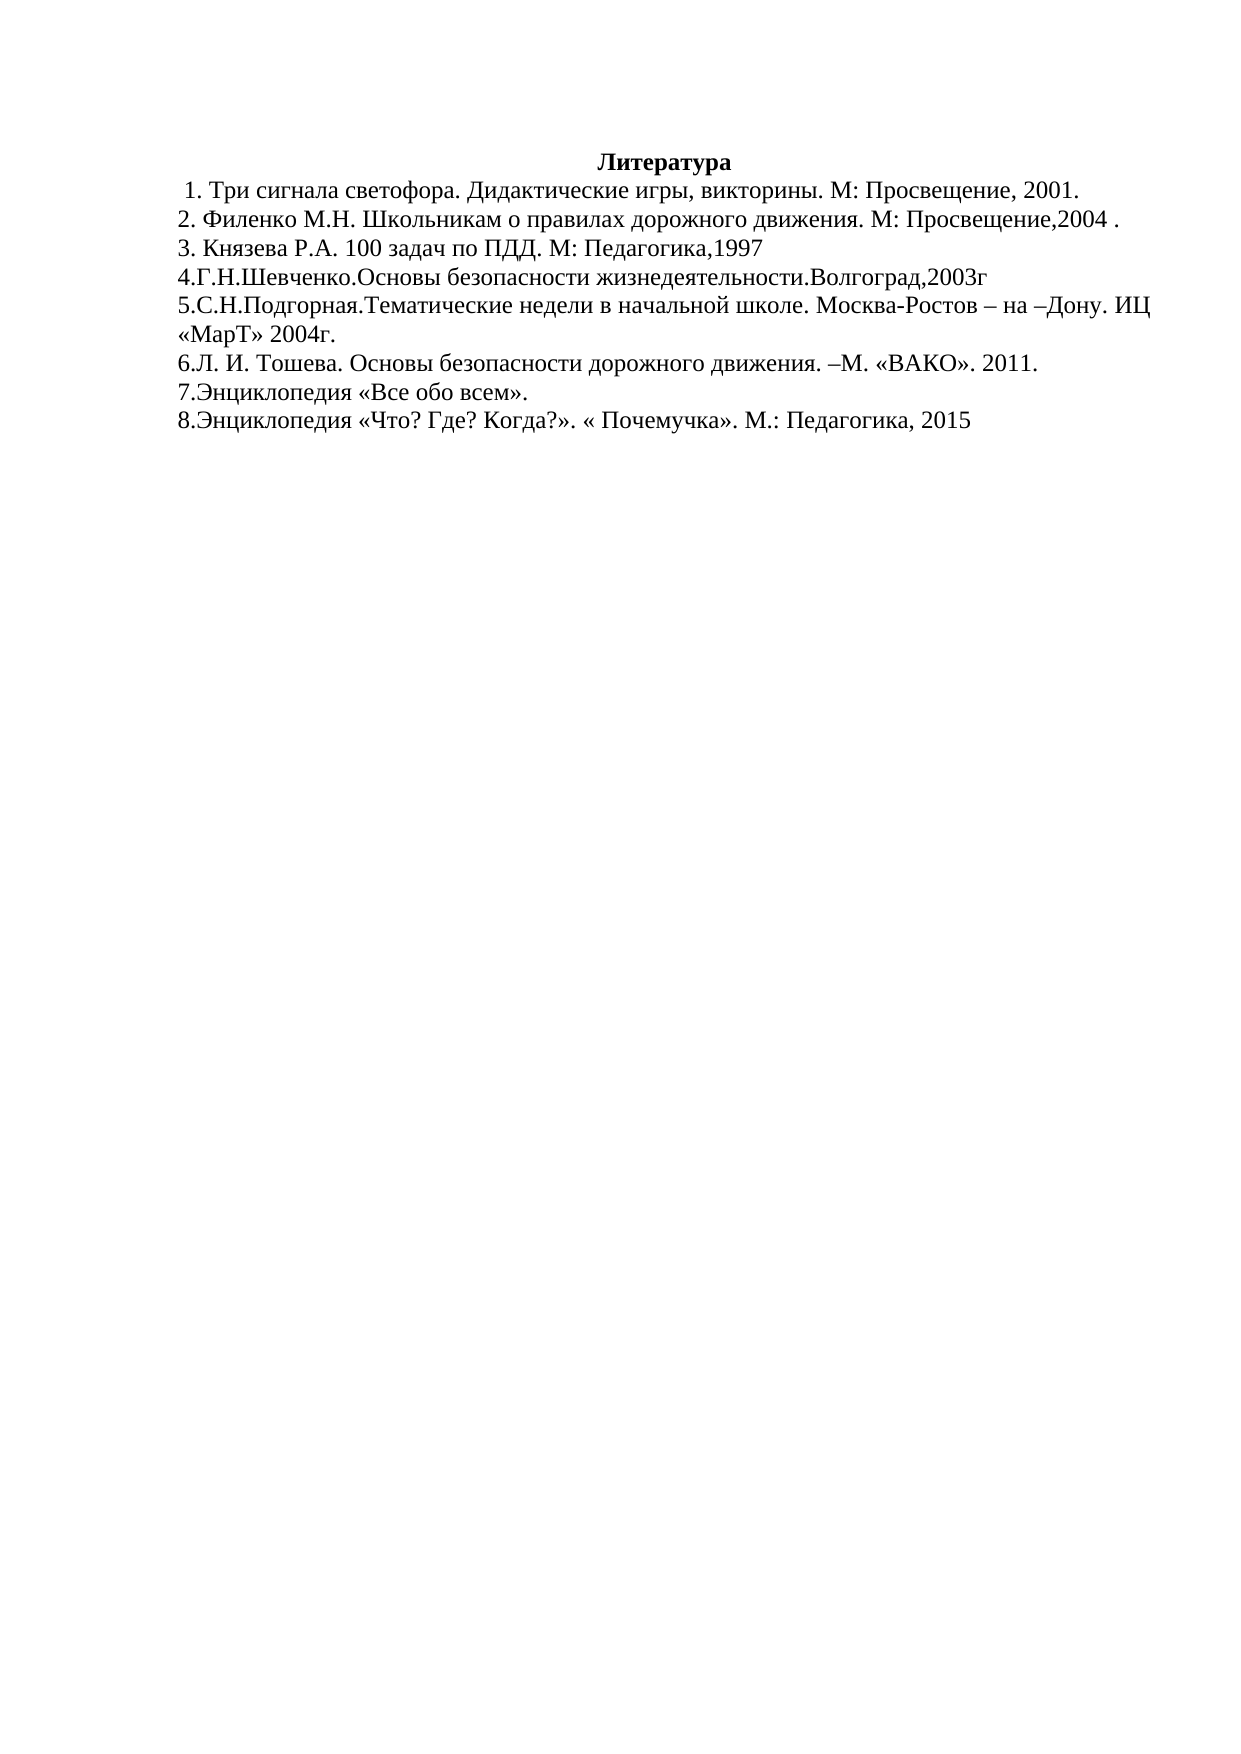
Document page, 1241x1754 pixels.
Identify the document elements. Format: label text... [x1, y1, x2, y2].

text Литература [177, 147, 1152, 176]
text 5.С.Н.Подгорная.Тематические недели в начальной школе. Москва-Ростов – на –Дону. ИЦ «МарТ» 2004г. [177, 291, 1152, 348]
text 8.Энциклопедия «Что? Где? Когда?». « Почемучка». М.: Педагогика, 2015 [177, 406, 1152, 434]
text 6.Л. И. Тошева. Основы безопасности дорожного движения. –М. «ВАКО». 2011. [177, 348, 1152, 377]
text 4.Г.Н.Шевченко.Основы безопасности жизнедеятельности.Волгоград,2003г [177, 262, 1152, 291]
text 3. Князева Р.А. 100 задач по ПДД. М: Педагогика,1997 [177, 233, 1152, 262]
text 2. Филенко М.Н. Школьникам о правилах дорожного движения. М: Просвещение,2004 . [177, 204, 1152, 233]
text 1. Три сигнала светофора. Дидактические игры, викторины. М: Просвещение, 2001. [177, 176, 1152, 204]
text 7.Энциклопедия «Все обо всем». [177, 377, 1152, 406]
